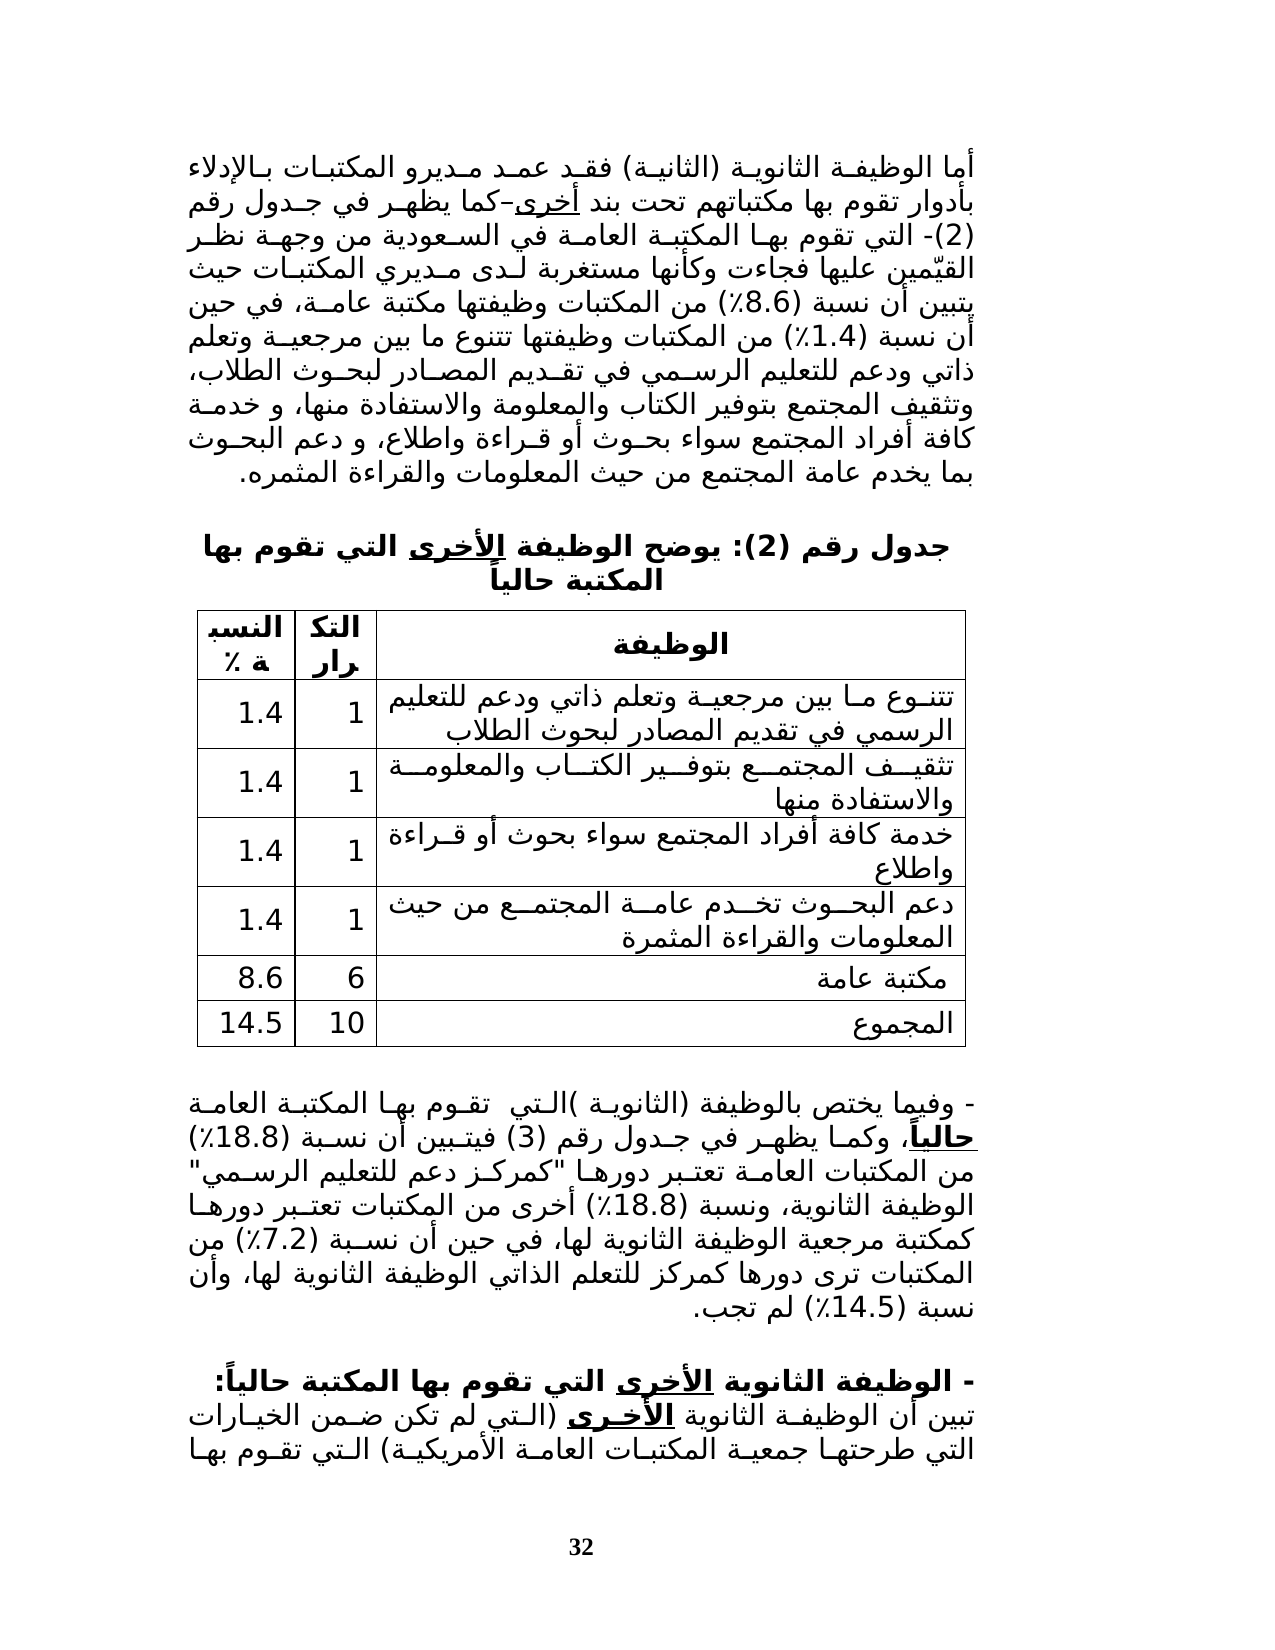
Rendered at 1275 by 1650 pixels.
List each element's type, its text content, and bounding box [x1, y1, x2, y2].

table_cell تتنوع ما بين مرجعية وتعلم ذاتي ودعم للتعليم الرسمي في تقديم المصادر لبحوث الطلاب [377, 680, 965, 748]
table_cell 1 [296, 749, 376, 817]
table_cell 1.4 [198, 749, 294, 817]
table_cell 1.4 [198, 887, 294, 954]
table_cell تثقيف المجتمع بتوفير الكتاب والمعلومة والاستفادة منها [377, 749, 965, 817]
table_cell 1.4 [198, 680, 294, 748]
text جدول رقم (2): يوضح الوظيفة الأخرى التي تقوم بها المكتبة حالياً [187, 529, 966, 597]
table_header النسبة ٪ [198, 611, 294, 679]
text - وفيما يختص بالوظيفة (الثانوية )التي تقوم بها المكتبة العامة حالياً، وكما يظهر في جدول رقم (3) فيتبين أن نسبة (18.8٪) من المكتبات العامة تعتبر دورها "كمركز دعم للتعليم الرسمي" الوظيفة الثانوية، ونسبة (18.8٪) أخرى من المكتبات تعتبر دورها كمكتبة مرجعية الوظيفة الثانوية لها، في حين أن نسبة (7.2٪) من المكتبات ترى دورها كمركز للتعلم الذاتي الوظيفة الثانوية لها، وأن نسبة (14.5٪) لم تجب. [187, 1087, 975, 1324]
table_cell 14.5 [198, 1001, 294, 1046]
table_cell 1 [296, 680, 376, 748]
text أما الوظيفة الثانوية (الثانية) فقد عمد مديرو المكتبات بالإدلاء بأدوار تقوم بها مكتباتهم تحت بند أخرى–كما يظهر في جدول رقم (2)- التي تقوم بها المكتبة العامة في السعودية من وجهة نظر القيّمين عليها فجاءت وكأنها مستغربة لدى مديري المكتبات حيث يتبين أن نسبة (8.6٪) من المكتبات وظيفتها مكتبة عامة، في حين أن نسبة (1.4٪) من المكتبات وظيفتها تتنوع ما بين مرجعية وتعلم ذاتي ودعم للتعليم الرسمي في تقديم المصادر لبحوث الطلاب، وتثقيف المجتمع بتوفير الكتاب والمعلومة والاستفادة منها، و خدمة كافة أفراد المجتمع سواء بحوث أو قراءة واطلاع، و دعم البحوث بما يخدم عامة المجتمع من حيث المعلومات والقراءة المثمره. [187, 150, 975, 489]
table_cell مكتبة عامة [377, 956, 965, 1000]
table_cell 1.4 [198, 818, 294, 886]
text - الوظيفة الثانوية الأخرى التي تقوم بها المكتبة حالياً: [187, 1364, 975, 1398]
table_cell 1 [296, 818, 376, 886]
table_cell خدمة كافة أفراد المجتمع سواء بحوث أو قراءة واطلاع [377, 818, 965, 886]
table_cell 6 [296, 956, 376, 1000]
table_cell 1 [296, 887, 376, 954]
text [187, 1398, 975, 1466]
table_cell 8.6 [198, 956, 294, 1000]
table_header الوظيفة [377, 611, 965, 679]
table_cell دعم البحوث تخدم عامة المجتمع من حيث المعلومات والقراءة المثمرة [377, 887, 965, 954]
table_cell 10 [296, 1001, 376, 1046]
table_cell المجموع [377, 1001, 965, 1046]
table_header التكرار [296, 611, 376, 679]
